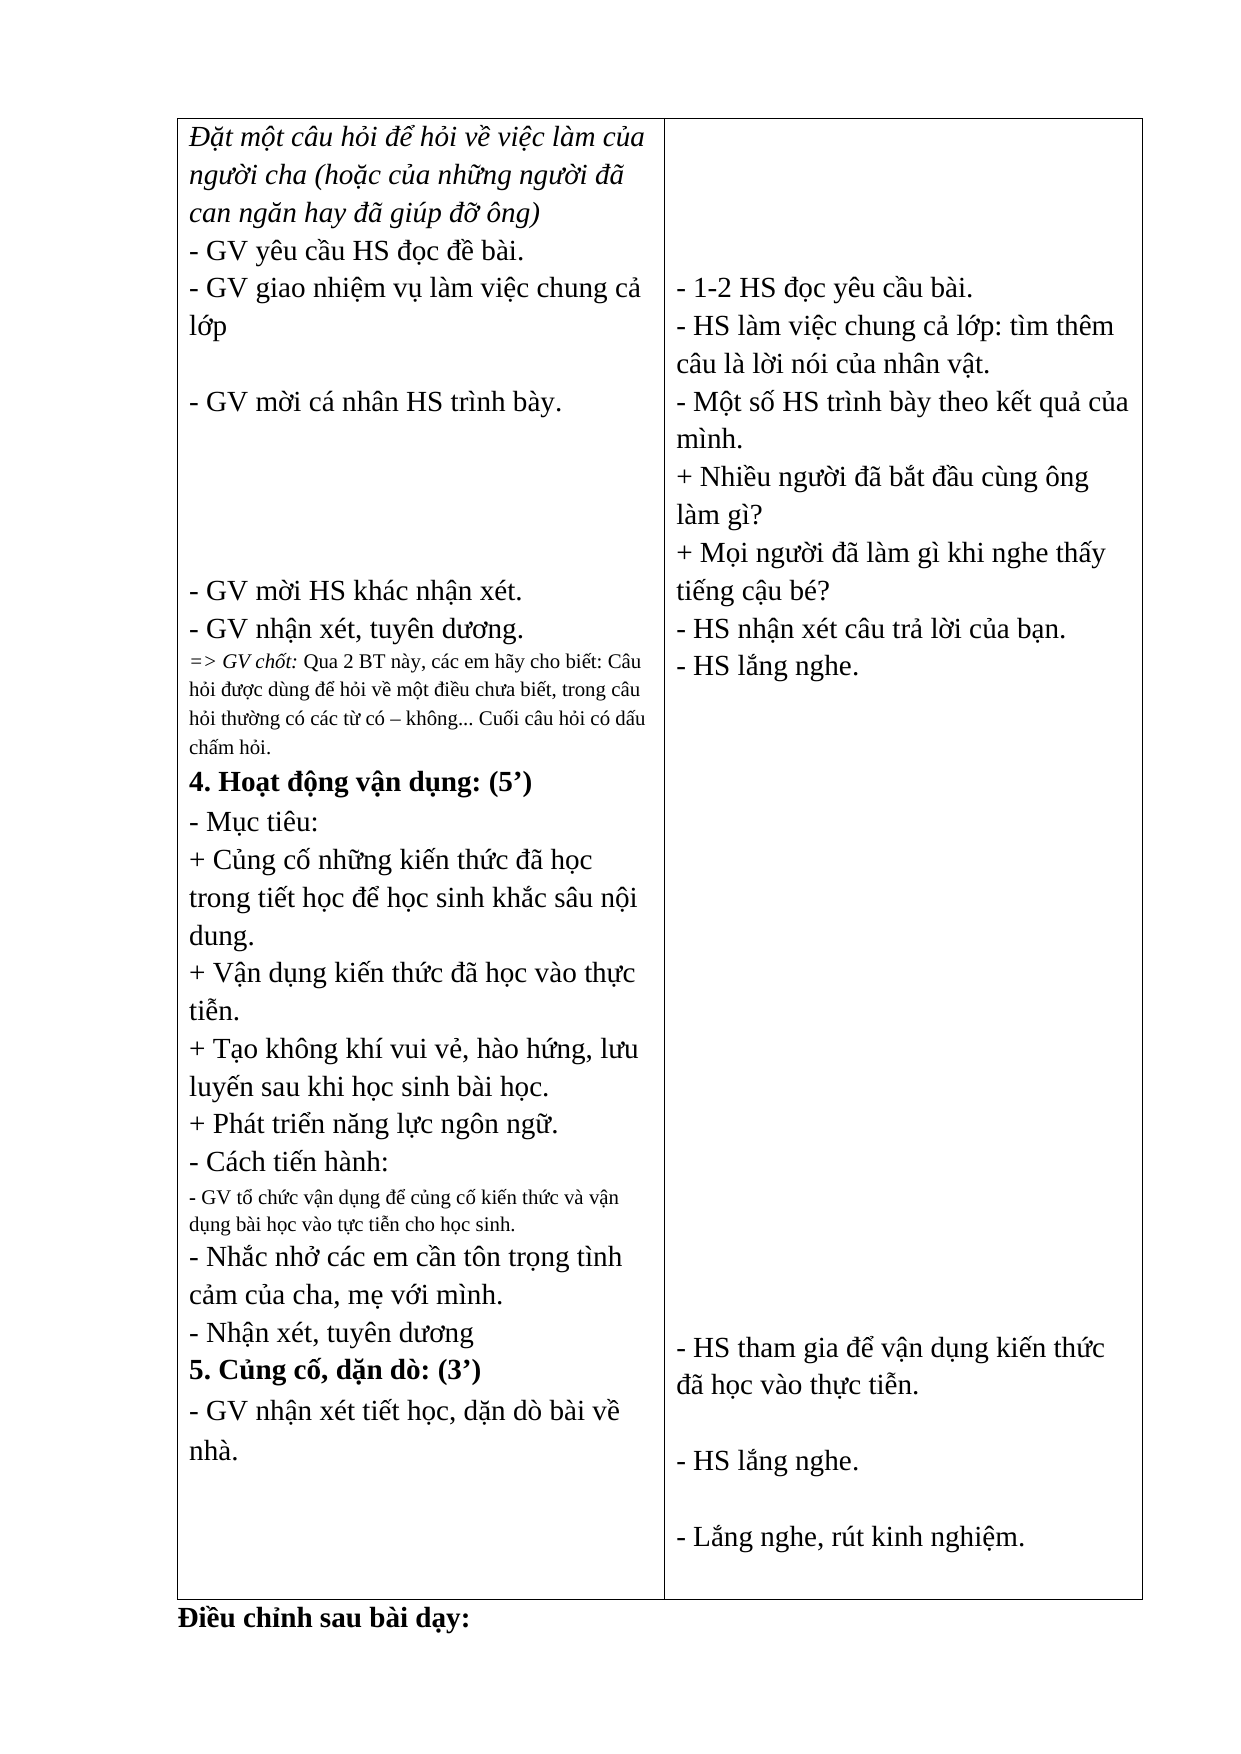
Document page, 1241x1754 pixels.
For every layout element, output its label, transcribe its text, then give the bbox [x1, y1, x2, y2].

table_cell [178, 119, 664, 1599]
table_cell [665, 119, 1142, 1599]
text Điều chỉnh sau bài dạy: [177, 1600, 1122, 1634]
